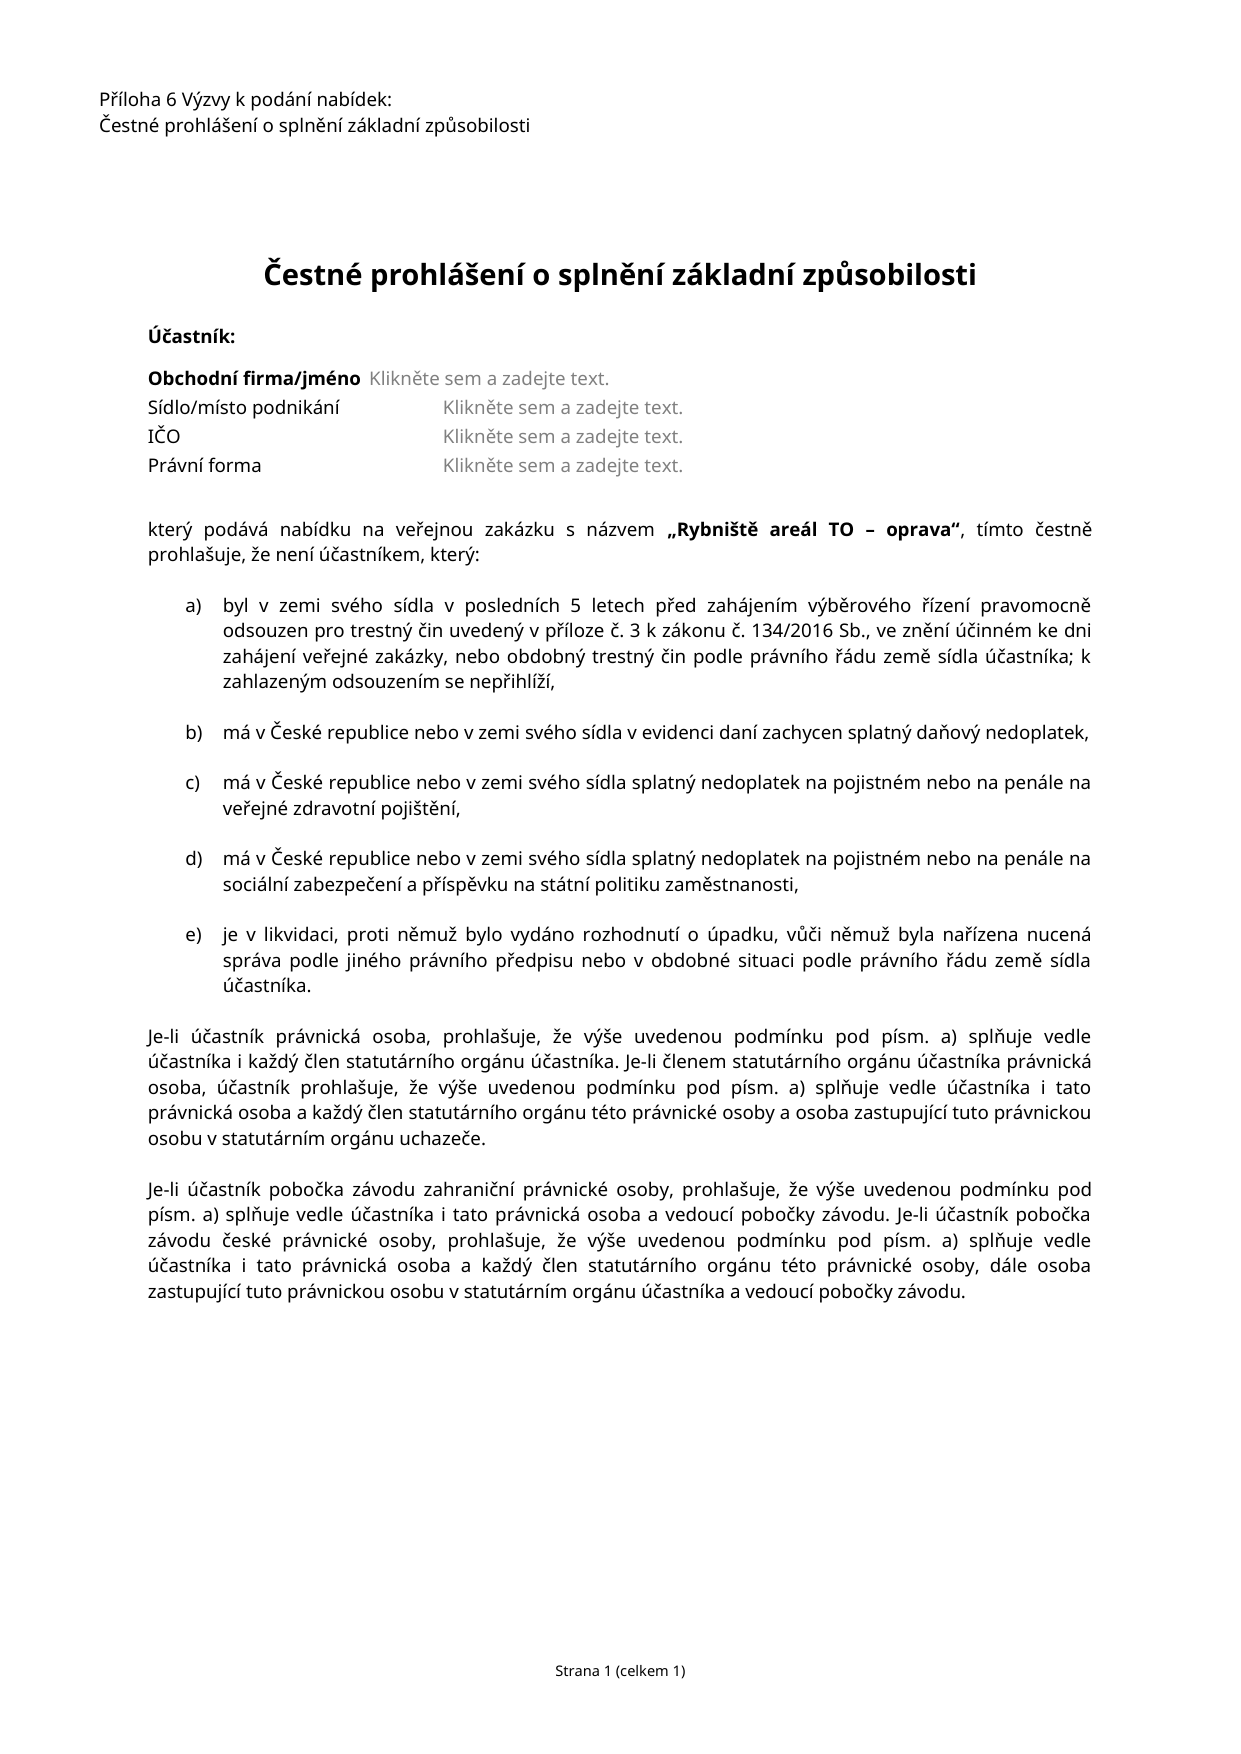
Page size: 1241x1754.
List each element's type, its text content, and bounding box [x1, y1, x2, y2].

text Je-li účastník právnická osoba, prohlašuje, že výše uvedenou podmínku pod písm. a) splňuje vedle účastníka i každý člen statutárního orgánu účastníka. Je-li členem statutárního orgánu účastníka právnická osoba, účastník prohlašuje, že výše uvedenou podmínku pod písm. a) splňuje vedle účastníka i tato právnická osoba a každý člen statutárního orgánu této právnické osoby a osoba zastupující tuto právnickou osobu v statutárním orgánu uchazeče. [148, 1023, 1093, 1151]
text IČO [148, 420, 1093, 449]
text Je-li účastník pobočka závodu zahraniční právnické osoby, prohlašuje, že výše uvedenou podmínku pod písm. a) splňuje vedle účastníka i tato právnická osoba a vedoucí pobočky závodu. Je-li účastník pobočka závodu české právnické osoby, prohlašuje, že výše uvedenou podmínku pod písm. a) splňuje vedle účastníka i tato právnická osoba a každý člen statutárního orgánu této právnické osoby, dále osoba zastupující tuto právnickou osobu v statutárním orgánu účastníka a vedoucí pobočky závodu. [148, 1176, 1093, 1304]
text Obchodní firma/jméno [148, 362, 1093, 391]
list je v likvidaci, proti němuž bylo vydáno rozhodnutí o úpadku, vůči němuž byla nařízena nucená správa podle jiného právního předpisu nebo v obdobné situaci podle právního řádu země sídla účastníka. [185, 922, 1093, 998]
text Sídlo/místo podnikání [148, 391, 1093, 420]
text který podává nabídku na veřejnou zakázku s názvem „Rybniště areál TO – oprava“, tímto čestně prohlašuje, že není účastníkem, který: [148, 516, 1093, 567]
list má v České republice nebo v zemi svého sídla splatný nedoplatek na pojistném nebo na penále na veřejné zdravotní pojištění, [185, 769, 1093, 821]
title Čestné prohlášení o splnění základní způsobilosti [148, 254, 1093, 293]
text Účastník: [148, 318, 1093, 349]
list byl v zemi svého sídla v posledních 5 letech před zahájením výběrového řízení pravomocně odsouzen pro trestný čin uvedený v příloze č. 3 k zákonu č. 134/2016 Sb., ve znění účinném ke dni zahájení veřejné zakázky, nebo obdobný trestný čin podle právního řádu země sídla účastníka; k zahlazeným odsouzením se nepřihlíží, [185, 592, 1093, 694]
list má v České republice nebo v zemi svého sídla v evidenci daní zachycen splatný daňový nedoplatek, [185, 719, 1093, 744]
list má v České republice nebo v zemi svého sídla splatný nedoplatek na pojistném nebo na penále na sociální zabezpečení a příspěvku na státní politiku zaměstnanosti, [185, 846, 1093, 897]
text Právní forma [148, 449, 1093, 478]
